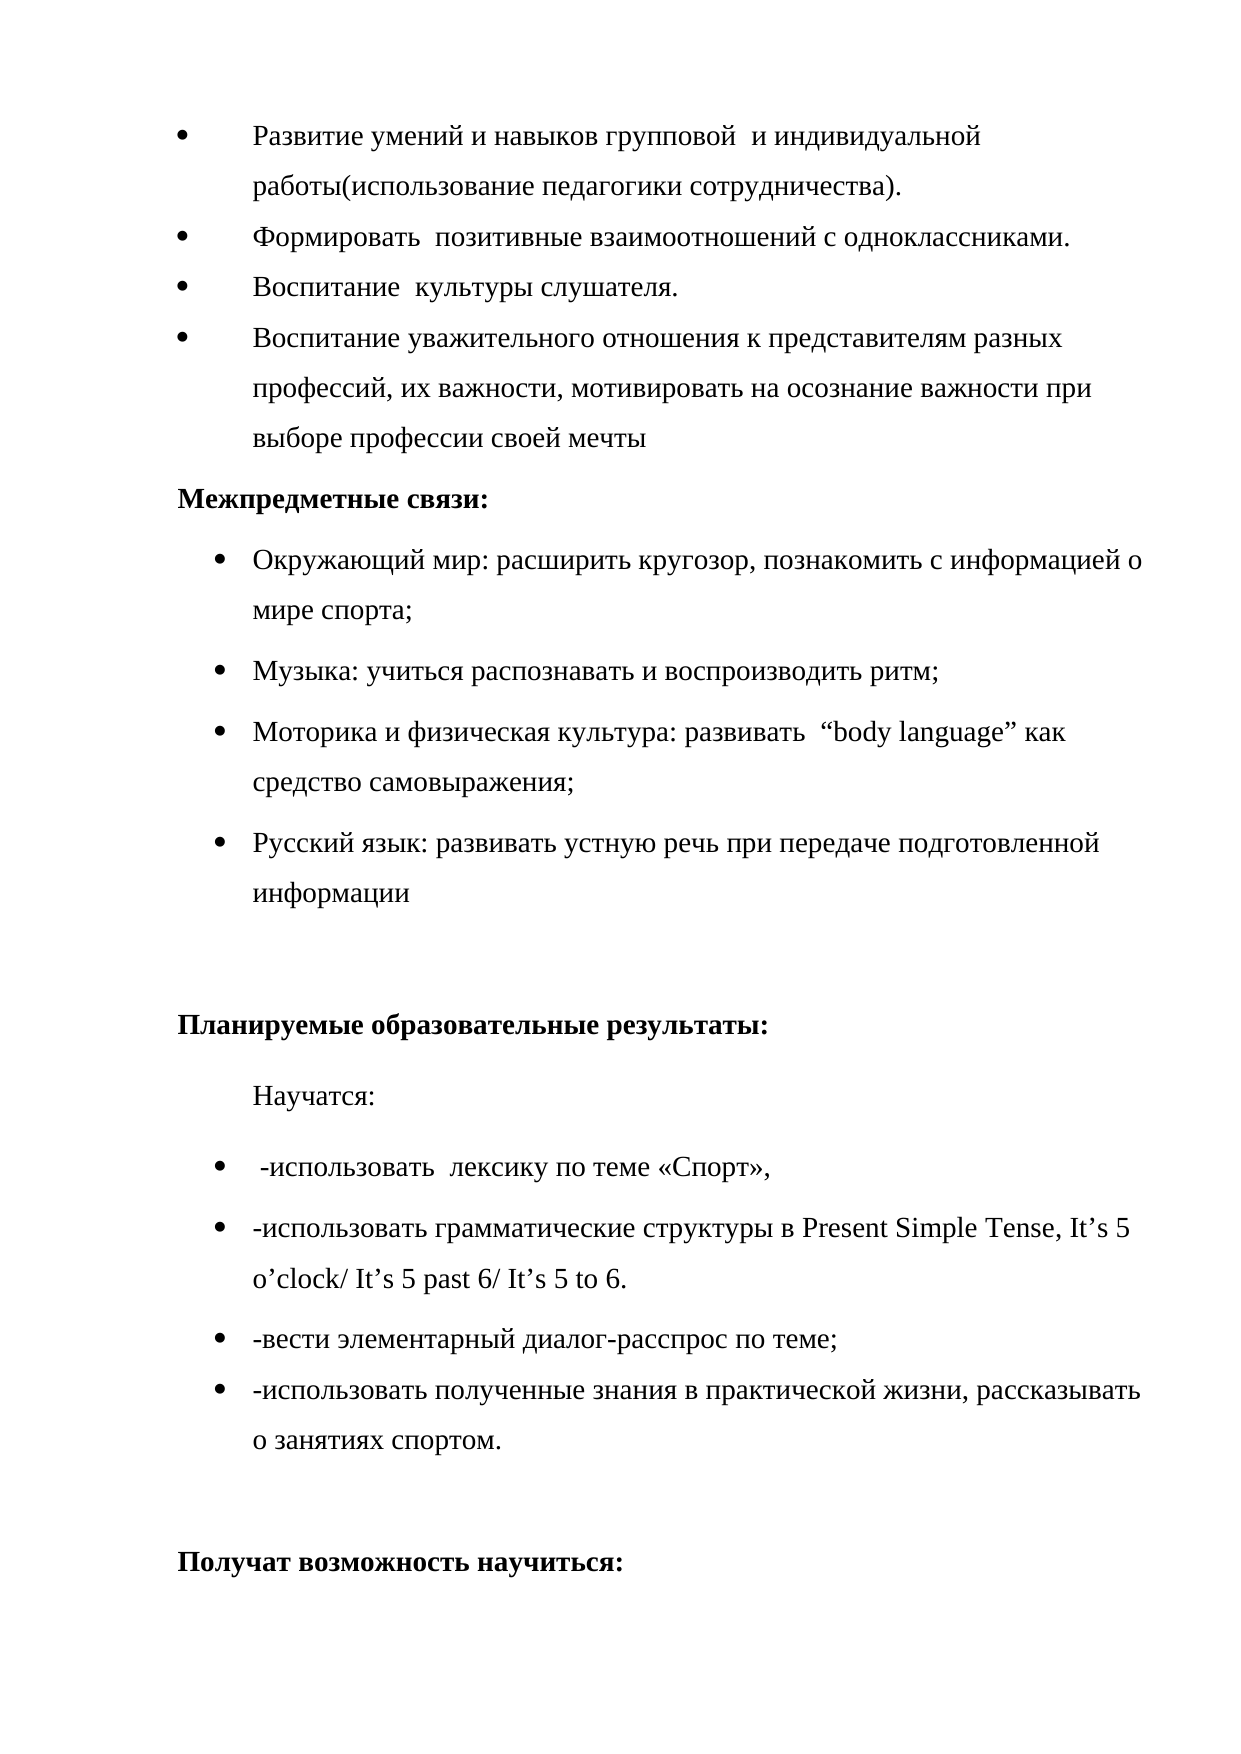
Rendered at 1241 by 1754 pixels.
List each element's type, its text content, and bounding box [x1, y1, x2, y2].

list Окружающий мир: расширить кругозор, познакомить с информацией о мире спорта; [215, 542, 1152, 626]
text Получат возможность научиться: [177, 1544, 1152, 1577]
list Моторика и физическая культура: развивать “body language” как средство самовыражения; [215, 714, 1152, 798]
list -вести элементарный диалог-расспрос по теме; [215, 1322, 1152, 1355]
list Русский язык: развивать устную речь при передаче подготовленной информации [215, 825, 1152, 909]
list Музыка: учиться распознавать и воспроизводить ритм; [215, 653, 1152, 687]
list Воспитание культуры слушателя. [177, 269, 1152, 303]
list -использовать полученные знания в практической жизни, рассказывать о занятиях спортом. [215, 1372, 1152, 1456]
list -использовать грамматические структуры в Present Simple Tense, It’s 5 o’clock/ It’s 5 past 6/ It’s 5 to 6. [215, 1210, 1152, 1294]
text Научатся: [252, 1078, 1152, 1112]
list -использовать лексику по теме «Спорт», [215, 1149, 1152, 1183]
list Воспитание уважительного отношения к представителям разных профессий, их важности, мотивировать на осознание важности при выборе профессии своей мечты [177, 320, 1152, 454]
list Развитие умений и навыков групповой и индивидуальной работы(использование педагогики сотрудничества). [177, 118, 1152, 202]
text Планируемые образовательные результаты: [177, 1007, 1152, 1041]
list Формировать позитивные взаимоотношений с одноклассниками. [177, 219, 1152, 252]
text Межпредметные связи: [177, 481, 1152, 515]
